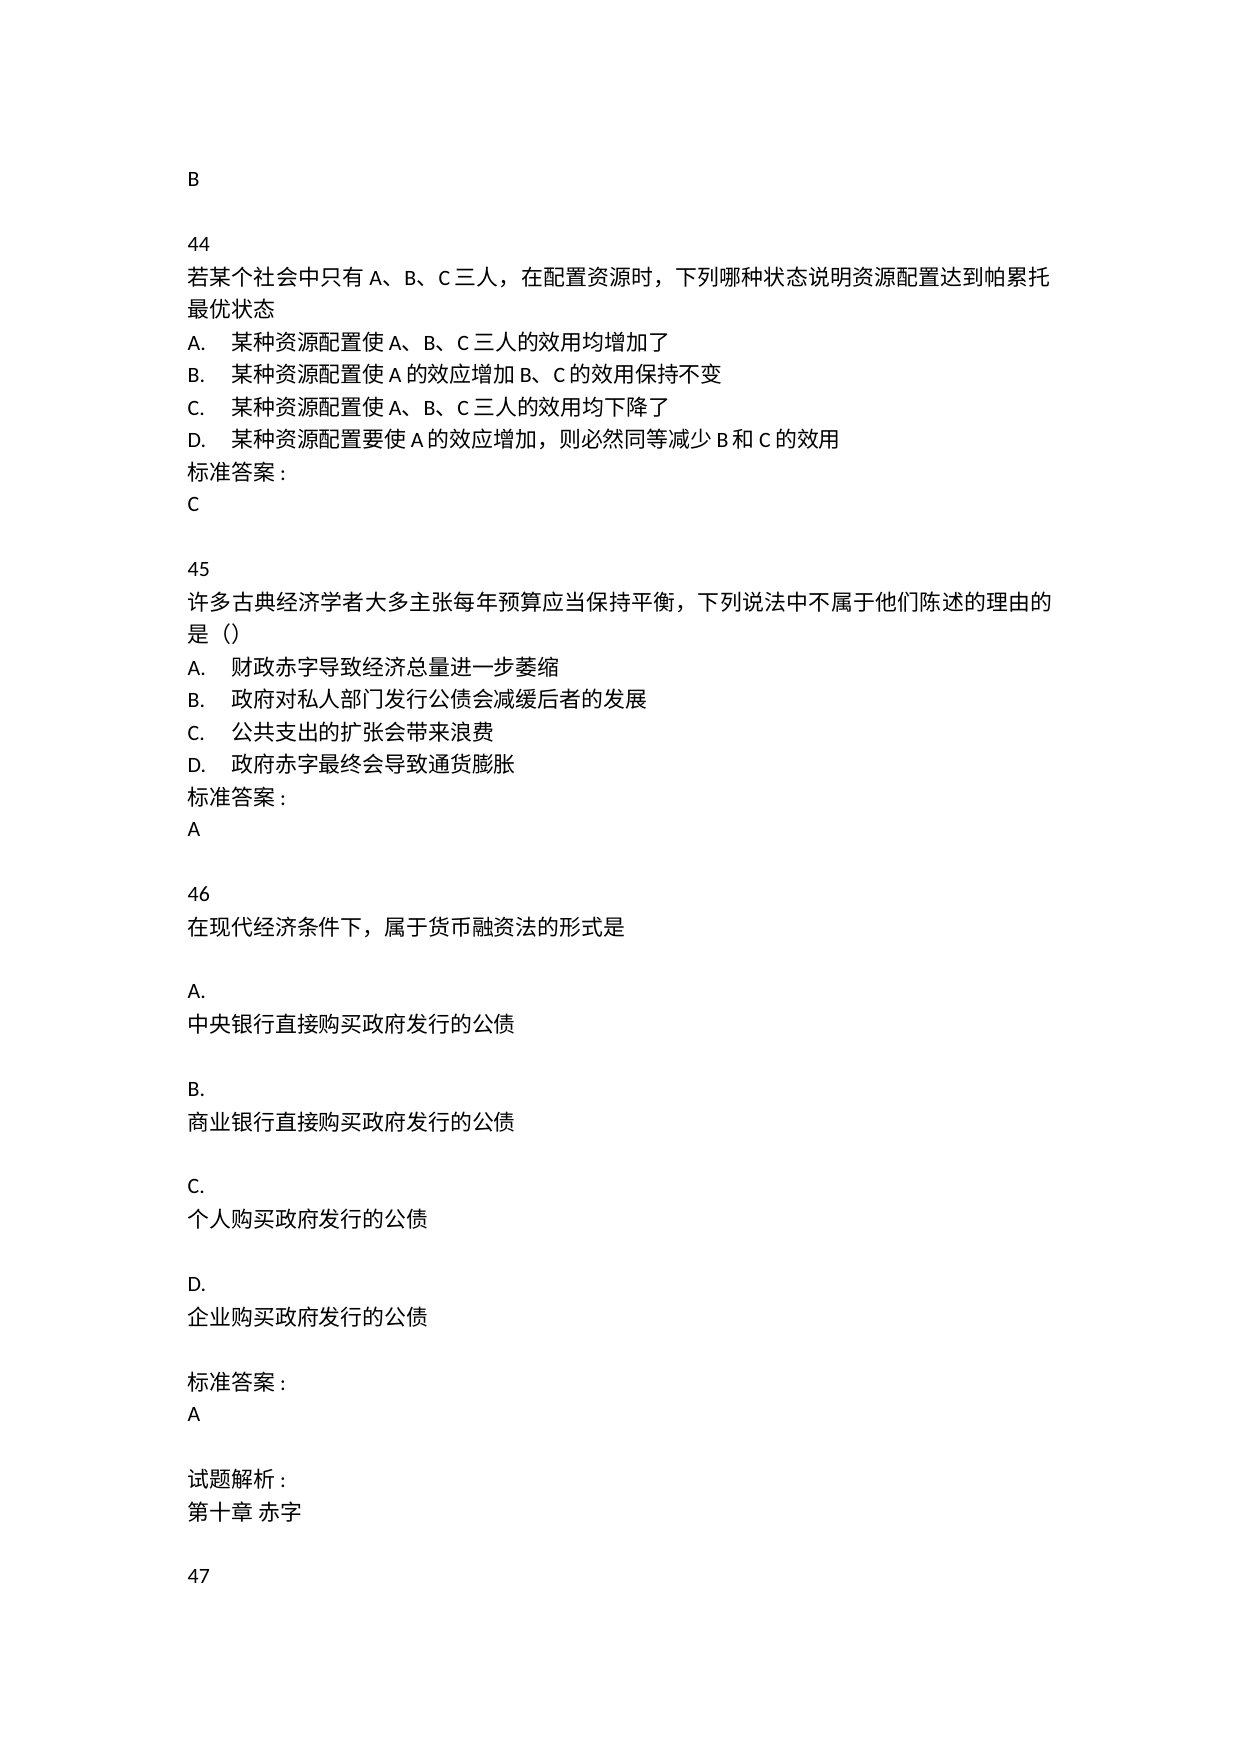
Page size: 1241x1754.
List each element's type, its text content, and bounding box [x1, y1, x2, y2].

text C. 公共支出的扩张会带来浪费 [187, 714, 1053, 747]
text A. 财政赤字导致经济总量进一步萎缩 [187, 649, 1053, 682]
text 商业银行直接购买政府发行的公债 [187, 1104, 1053, 1137]
text 标准答案 : [187, 779, 1053, 812]
text B [187, 162, 1053, 194]
text 试题解析 : [187, 1462, 1053, 1494]
text A. [187, 974, 1053, 1007]
text 第十章 赤字 [187, 1494, 1053, 1527]
text 45 [187, 552, 1053, 584]
text 若某个社会中只有A、B、C三人，在配置资源时，下列哪种状态说明资源配置达到帕累托最优状态 [187, 259, 1053, 324]
text 47 [187, 1559, 1053, 1592]
text 在现代经济条件下，属于货币融资法的形式是 [187, 909, 1053, 942]
text 44 [187, 227, 1053, 259]
text A. 某种资源配置使A、B、C三人的效用均增加了 [187, 324, 1053, 357]
text D. 某种资源配置要使A的效应增加，则必然同等减少B和C的效用 [187, 422, 1053, 454]
text 标准答案 : [187, 454, 1053, 487]
text D. 政府赤字最终会导致通货膨胀 [187, 747, 1053, 779]
text B. 某种资源配置使A的效应增加B、C的效用保持不变 [187, 357, 1053, 389]
text 许多古典经济学者大多主张每年预算应当保持平衡，下列说法中不属于他们陈述的理由的是（） [187, 584, 1053, 649]
text B. 政府对私人部门发行公债会减缓后者的发展 [187, 682, 1053, 714]
text 标准答案 : [187, 1364, 1053, 1397]
text A [187, 812, 1053, 844]
text 个人购买政府发行的公债 [187, 1202, 1053, 1234]
text 中央银行直接购买政府发行的公债 [187, 1007, 1053, 1039]
text 46 [187, 877, 1053, 909]
text D. [187, 1267, 1053, 1299]
text 企业购买政府发行的公债 [187, 1299, 1053, 1332]
text A [187, 1397, 1053, 1429]
text C. [187, 1169, 1053, 1202]
text C. 某种资源配置使A、B、C三人的效用均下降了 [187, 389, 1053, 422]
text B. [187, 1072, 1053, 1104]
text C [187, 487, 1053, 519]
